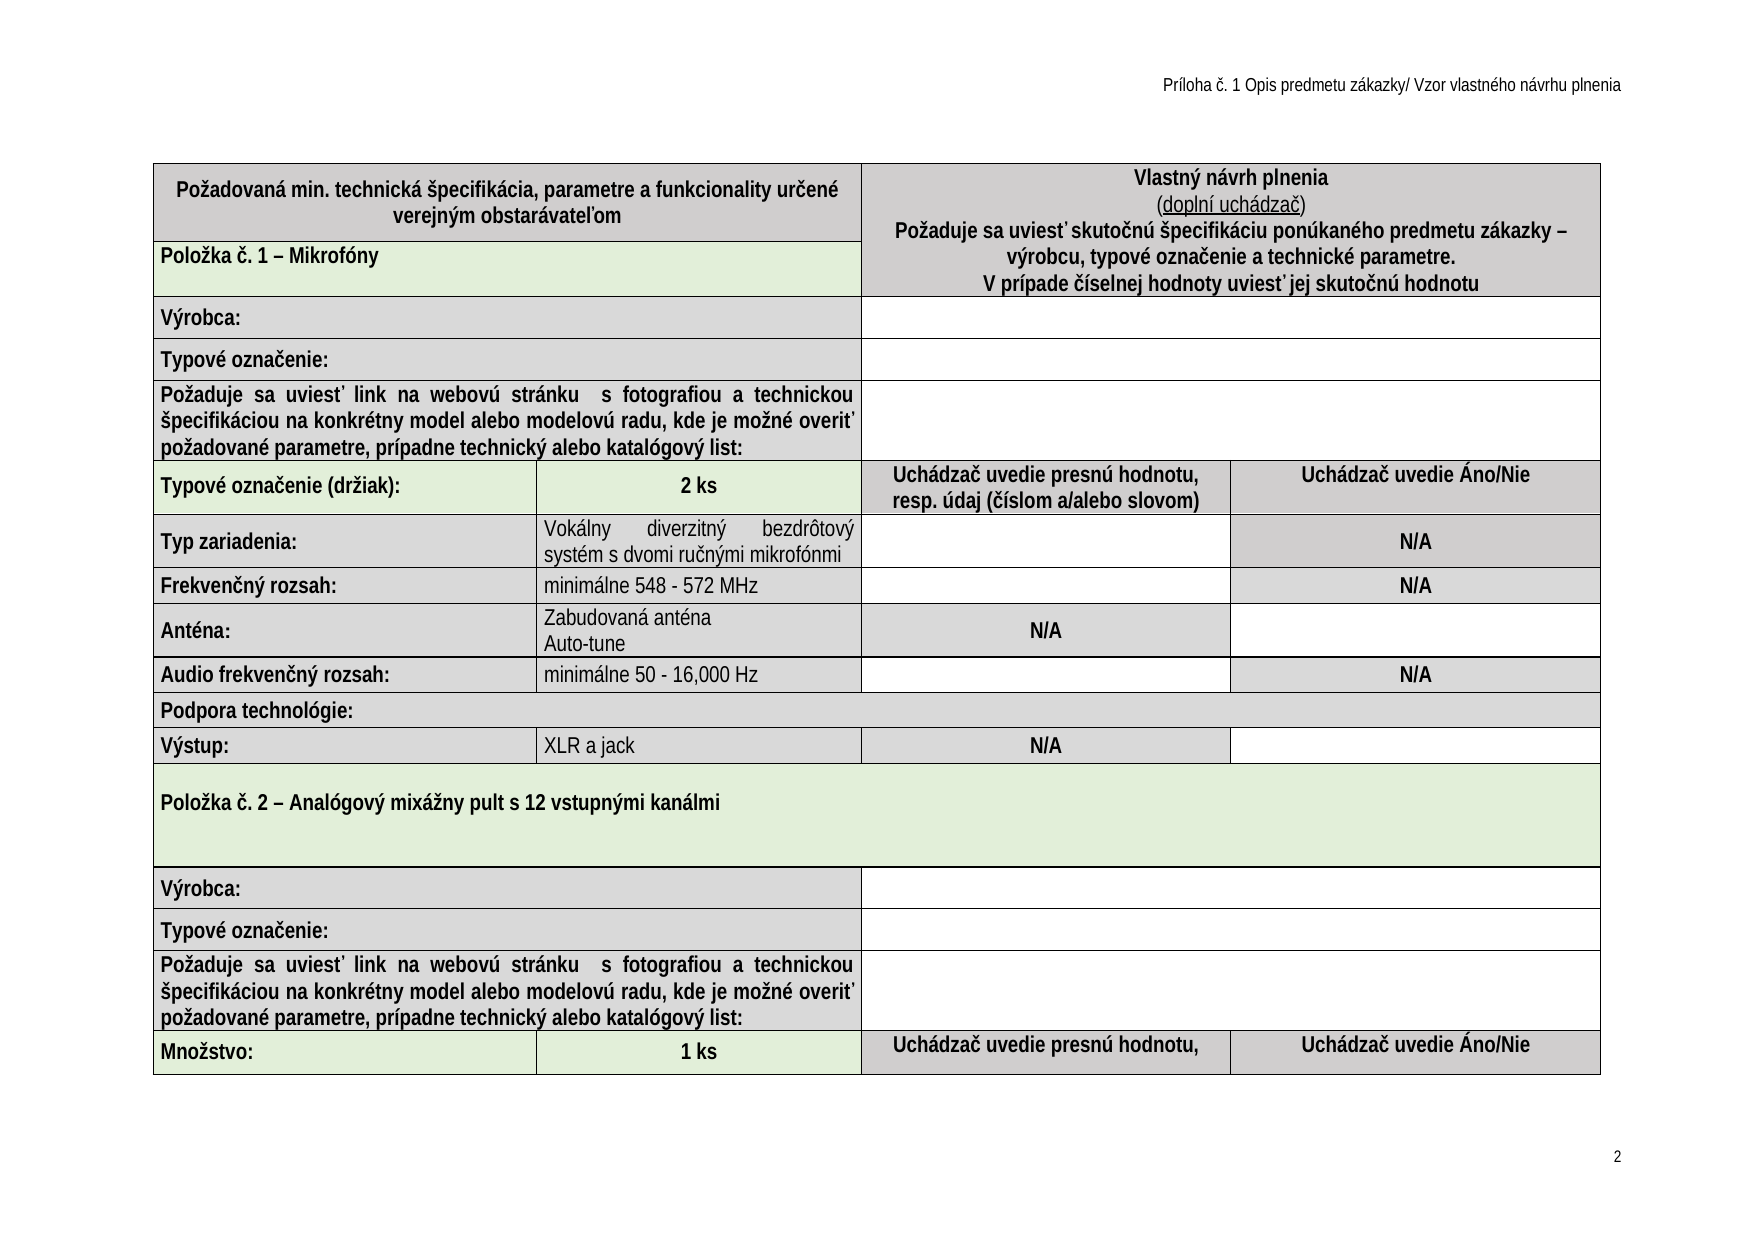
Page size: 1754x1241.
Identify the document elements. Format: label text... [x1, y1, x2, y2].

table_cell [862, 381, 1600, 460]
table_cell [862, 951, 1600, 1030]
table_cell Výrobca: [154, 297, 861, 338]
table_cell Výstup: [154, 728, 536, 763]
table_cell [862, 658, 1230, 692]
table_cell minimálne 50 - 16,000 Hz [537, 658, 861, 692]
table_cell Audio frekvenčný rozsah: [154, 658, 536, 692]
table_cell N/A [1231, 568, 1600, 603]
table_cell Vokálny diverzitný bezdrôtový systém s dvomi ručnými mikrofónmi [537, 515, 861, 567]
table_cell [862, 339, 1600, 380]
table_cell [1231, 1031, 1600, 1074]
table_cell Množstvo: [154, 1031, 536, 1074]
table_cell N/A [1231, 515, 1600, 567]
table_cell XLR a jack [537, 728, 861, 763]
table_cell Zabudovaná anténa Auto-tune [537, 604, 861, 656]
table_cell N/A [862, 728, 1230, 763]
table_cell [862, 868, 1600, 908]
table_cell Typové označenie: [154, 339, 861, 380]
table_cell Položka č. 1 – Mikrofóny [154, 242, 861, 296]
table_cell Požaduje sa uviesť link na webovú stránku s fotografiou a technickou špecifikáciou na konkrétny model alebo modelovú radu, kde je možné overiť požadované parametre, prípadne technický alebo katalógový list: [154, 381, 861, 460]
table_cell [862, 568, 1230, 603]
table_header Požadovaná min. technická špecifikácia, parametre a funkcionality určené verejným obstarávateľom [154, 164, 861, 241]
table_cell minimálne 548 - 572 MHz [537, 568, 861, 603]
table_cell N/A [1231, 658, 1600, 692]
table_cell Podpora technológie: [154, 693, 1600, 727]
table_cell [862, 909, 1600, 950]
table_cell Typové označenie (držiak): [154, 461, 536, 513]
table_cell [1231, 604, 1600, 656]
table_cell Uchádzač uvedie Áno/Nie [1231, 461, 1600, 513]
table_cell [862, 1031, 1230, 1074]
table_header Vlastný návrh plnenia (doplní uchádzač) Požaduje sa uviesť skutočnú špecifikáciu ponúkaného predmetu zákazky – výrobcu, typové označenie a technické parametre. V prípade číselnej hodnoty uviesť jej skutočnú hodnotu [862, 164, 1600, 296]
table_cell N/A [862, 604, 1230, 656]
table_cell Typové označenie: [154, 909, 861, 950]
table_cell [1231, 728, 1600, 763]
table_cell 2 ks [537, 461, 861, 513]
table_cell Uchádzač uvedie presnú hodnotu, resp. údaj (číslom a/alebo slovom) [862, 461, 1230, 513]
table_cell Typ zariadenia: [154, 515, 536, 567]
table_cell Požaduje sa uviesť link na webovú stránku s fotografiou a technickou špecifikáciou na konkrétny model alebo modelovú radu, kde je možné overiť požadované parametre, prípadne technický alebo katalógový list: [154, 951, 861, 1030]
table_cell Položka č. 2 – Analógový mixážny pult s 12 vstupnými kanálmi [154, 764, 1600, 866]
table_cell Frekvenčný rozsah: [154, 568, 536, 603]
table_cell [862, 515, 1230, 567]
table_cell [862, 297, 1600, 338]
table_cell 1 ks [537, 1031, 861, 1074]
table_cell Anténa: [154, 604, 536, 656]
table_cell Výrobca: [154, 868, 861, 908]
